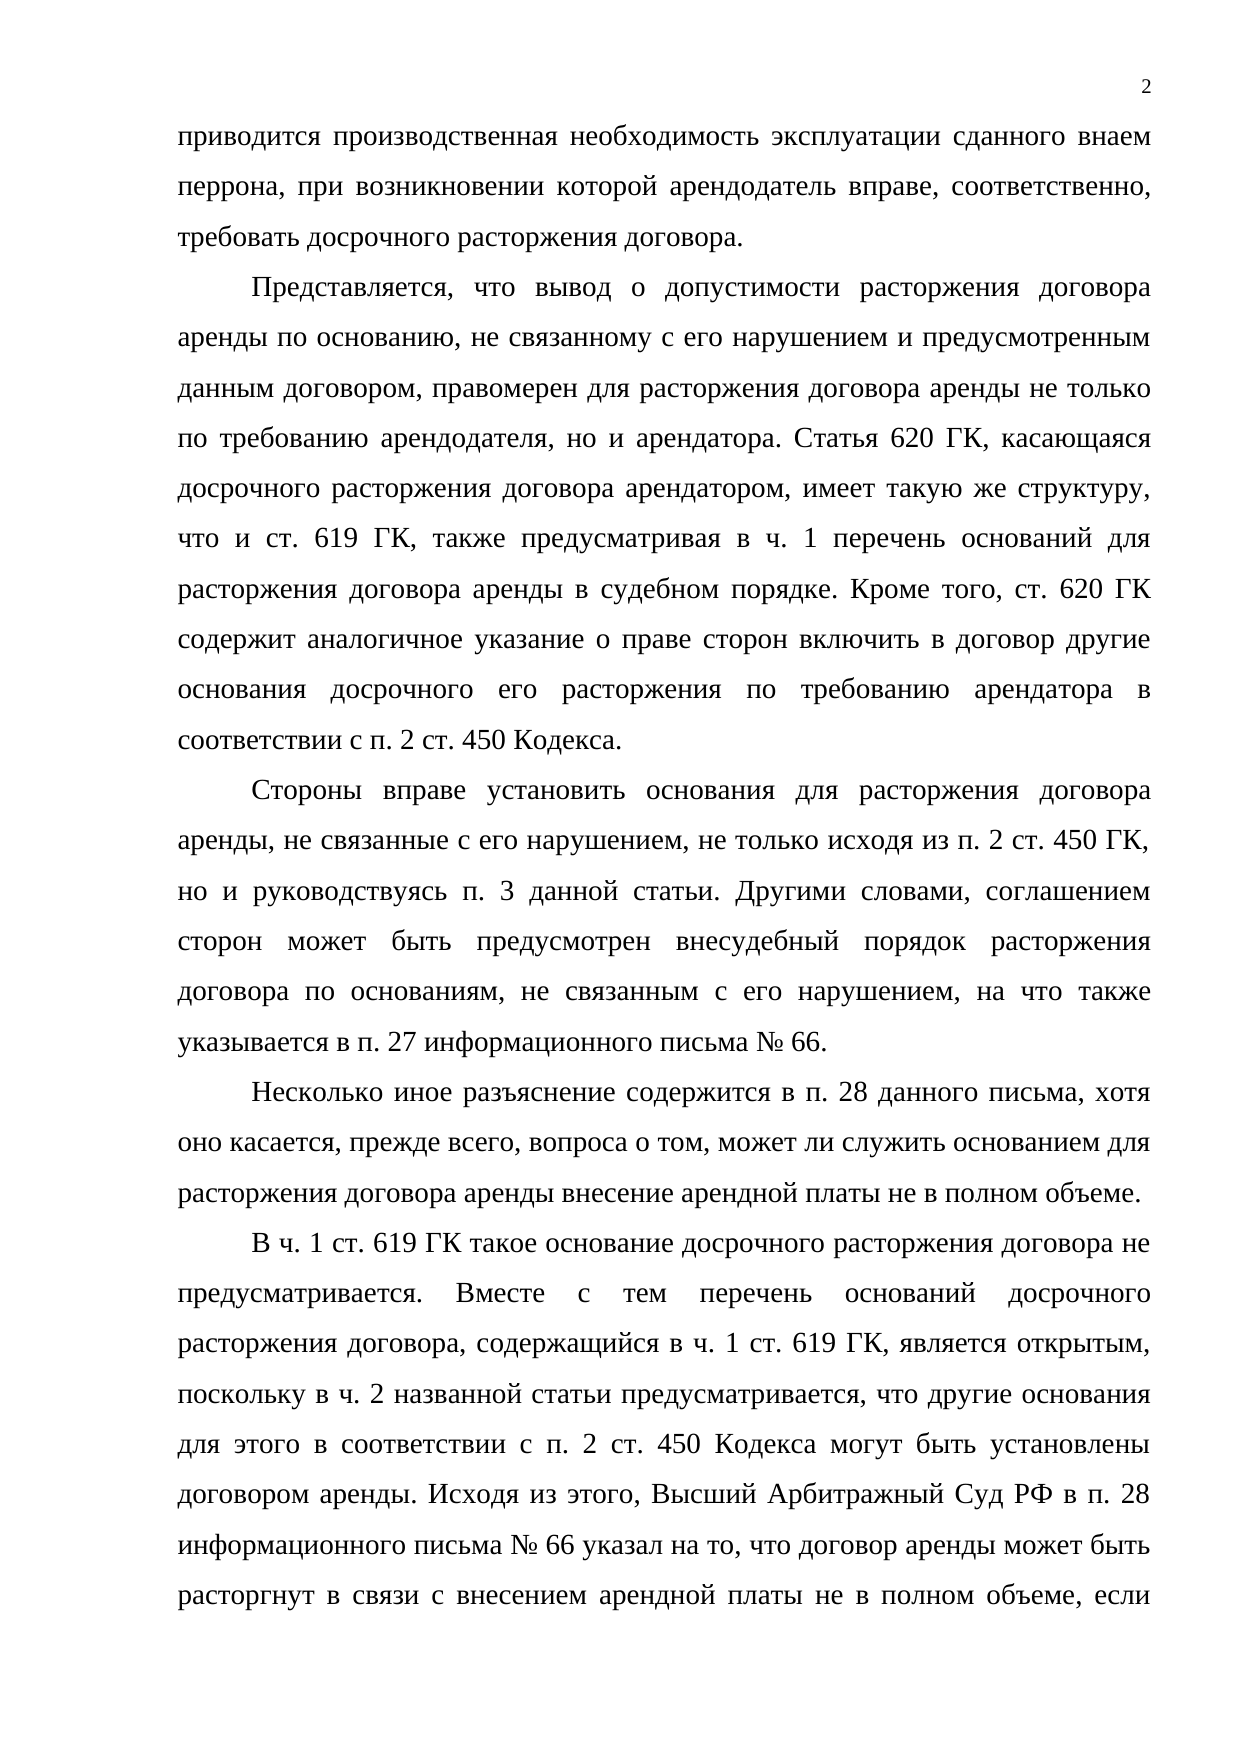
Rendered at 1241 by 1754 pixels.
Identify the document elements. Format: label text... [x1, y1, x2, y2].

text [177, 118, 1152, 252]
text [177, 1225, 1152, 1611]
text Стороны вправе установить основания для расторжения договора аренды, не связанные с его нарушением, не только исходя из п. 2 ст. 450 ГК, но и руководствуясь п. 3 данной статьи. Другими словами, соглашением сторон может быть предусмотрен внесудебный порядок расторжения договора по основаниям, не связанным с его нарушением, на что также указывается в п. 27 информационного письма № 66. [177, 772, 1152, 1057]
text Несколько иное разъяснение содержится в п. 28 данного письма, хотя оно касается, прежде всего, вопроса о том, может ли служить основанием для расторжения договора аренды внесение арендной платы не в полном объеме. [177, 1074, 1152, 1208]
text Представляется, что вывод о допустимости расторжения договора аренды по основанию, не связанному с его нарушением и предусмотренным данным договором, правомерен для расторжения договора аренды не только по требованию арендодателя, но и арендатора. Статья 620 ГК, касающаяся досрочного расторжения договора арендатором, имеет такую же структуру, что и ст. 619 ГК, также предусматривая в ч. 1 перечень оснований для расторжения договора аренды в судебном порядке. Кроме того, ст. 620 ГК содержит аналогичное указание о праве сторон включить в договор другие основания досрочного его расторжения по требованию арендатора в соответствии с п. 2 ст. 450 Кодекса. [177, 269, 1152, 755]
